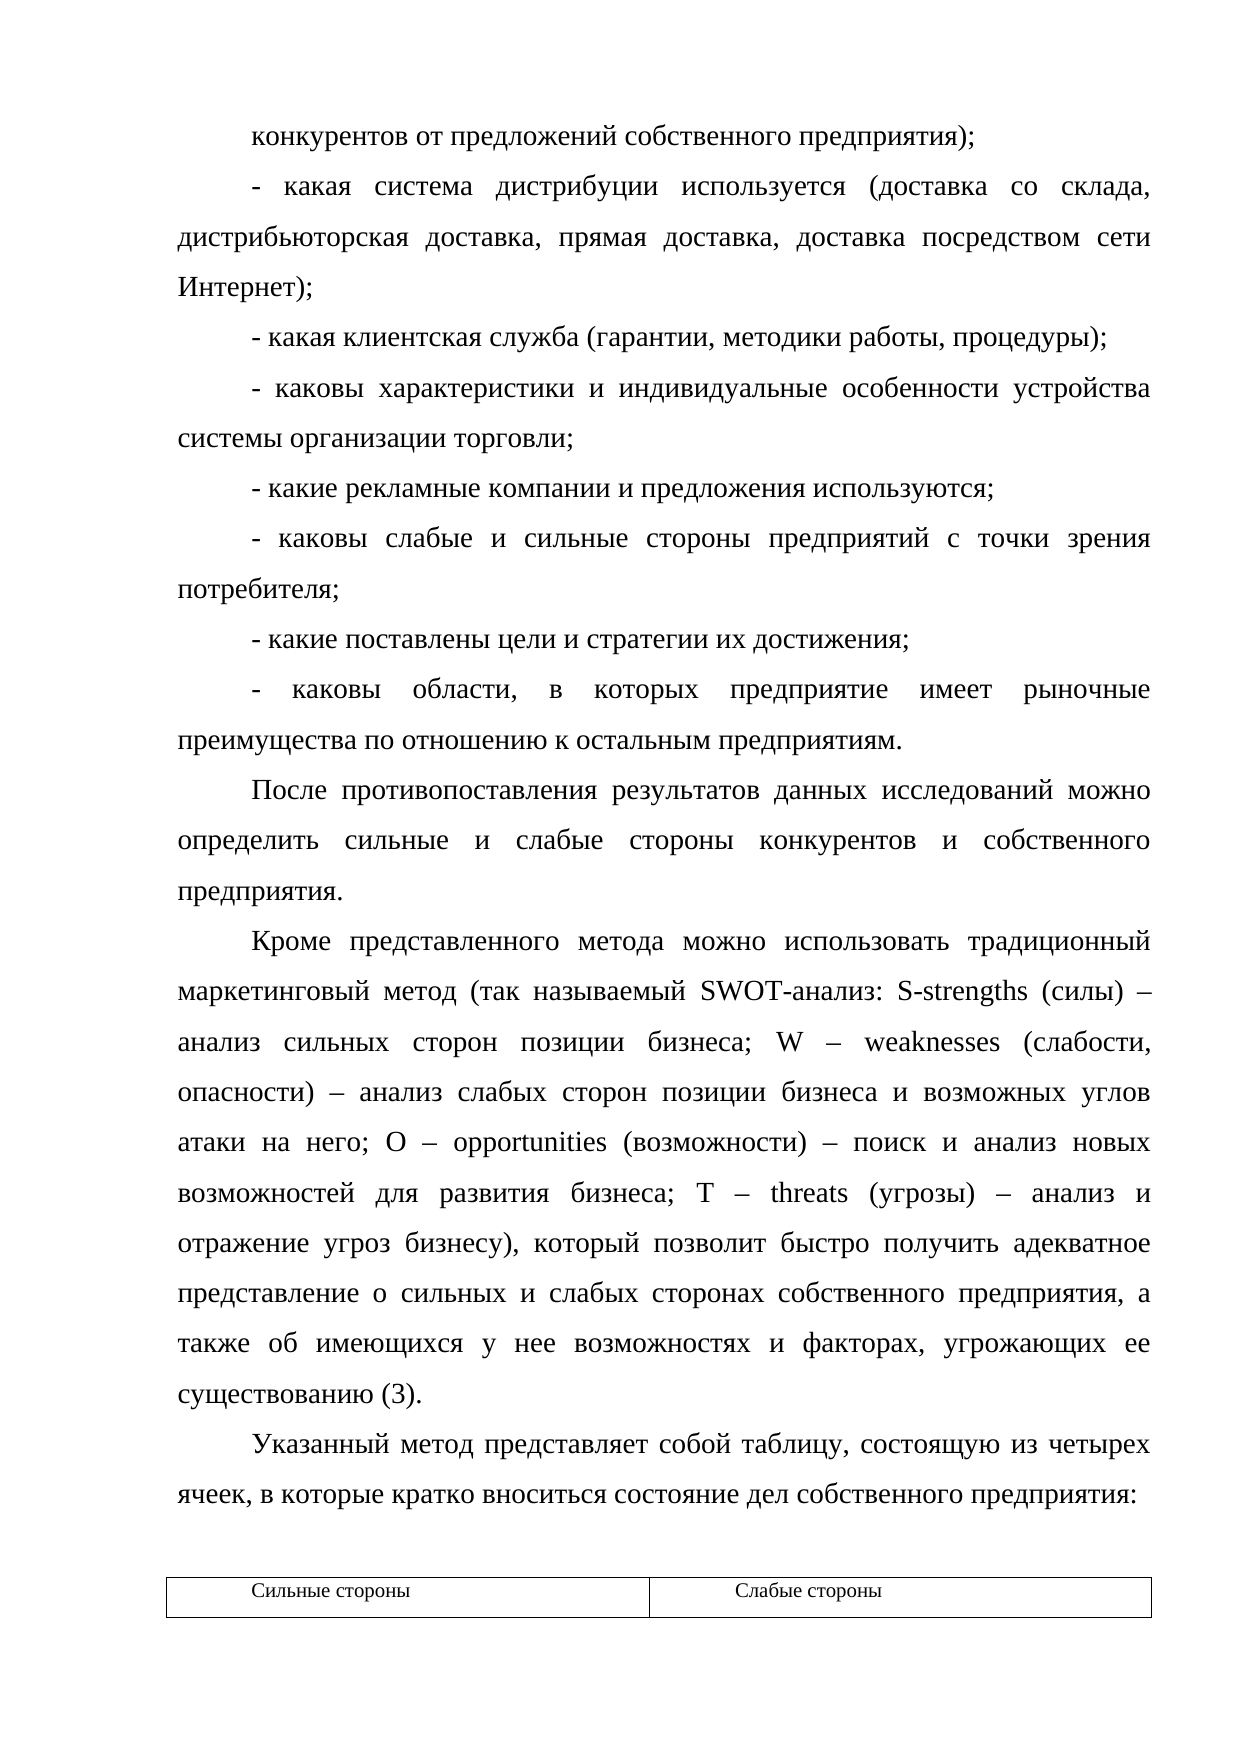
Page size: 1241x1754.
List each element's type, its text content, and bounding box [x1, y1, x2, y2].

text конкурентов от предложений собственного предприятия); [177, 118, 1152, 152]
text - какие рекламные компании и предложения используются; [177, 470, 1152, 504]
text После противопоставления результатов данных исследований можно определить сильные и слабые стороны конкурентов и собственного предприятия. [177, 772, 1152, 906]
text - каковы слабые и сильные стороны предприятий с точки зрения потребителя; [177, 521, 1152, 604]
text Кроме представленного метода можно использовать традиционный маркетинговый метод (так называемый SWOT-анализ: S-strengths (силы) – анализ сильных сторон позиции бизнеса; W – weaknesses (слабости, опасности) – анализ слабых сторон позиции бизнеса и возможных углов атаки на него; O – opportunities (возможности) – поиск и анализ новых возможностей для развития бизнеса; T – threats (угрозы) – анализ и отражение угроз бизнесу), который позволит быстро получить адекватное представление о сильных и слабых сторонах собственного предприятия, а также об имеющихся у нее возможностях и факторах, угрожающих ее существованию (3). [177, 923, 1152, 1409]
text Указанный метод представляет собой таблицу, состоящую из четырех ячеек, в которые кратко вноситься состояние дел собственного предприятия: [177, 1426, 1152, 1510]
table_header Сильные стороны [167, 1578, 649, 1617]
text - каковы характеристики и индивидуальные особенности устройства системы организации торговли; [177, 370, 1152, 453]
text - каковы области, в которых предприятие имеет рыночные преимущества по отношению к остальным предприятиям. [177, 672, 1152, 755]
text - какая система дистрибуции используется (доставка со склада, дистрибьюторская доставка, прямая доставка, доставка посредством сети Интернет); [177, 168, 1152, 303]
text - какие поставлены цели и стратегии их достижения; [177, 621, 1152, 655]
text - какая клиентская служба (гарантии, методики работы, процедуры); [177, 319, 1152, 353]
table_header Слабые стороны [650, 1578, 1151, 1617]
